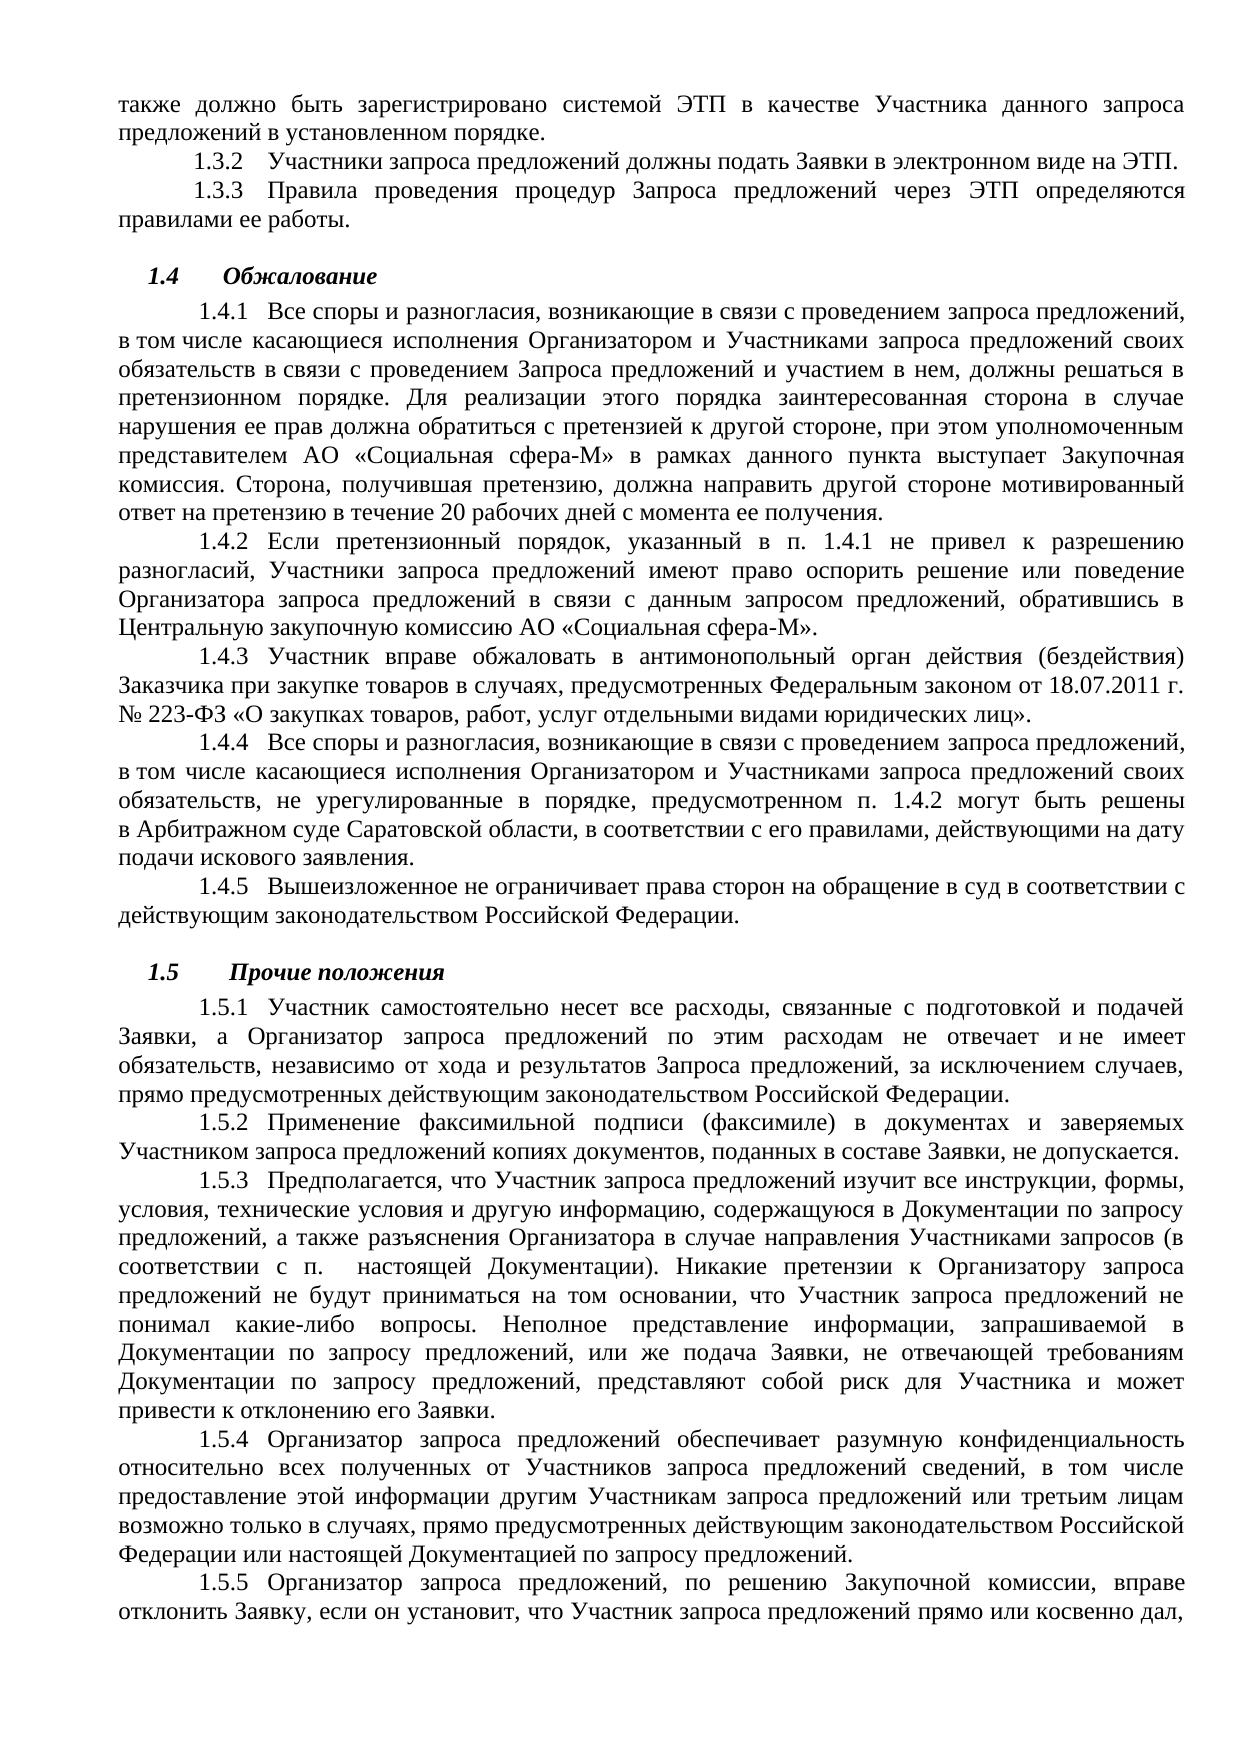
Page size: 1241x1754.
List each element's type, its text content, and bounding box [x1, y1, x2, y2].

list Участник самостоятельно несет все расходы, связанные с подготовкой и подачей Заявки, а Организатор запроса предложений по этим расходам не отвечает и не имеет обязательств, независимо от хода и результатов Запроса предложений, за исключением случаев, прямо предусмотренных действующим законодательством Российской Федерации. [118, 992, 1185, 1107]
list Организатор запроса предложений обеспечивает разумную конфиденциальность относительно всех полученных от Участников запроса предложений сведений, в том числе предоставление этой информации другим Участникам запроса предложений или третьим лицам возможно только в случаях, прямо предусмотренных действующим законодательством Российской Федерации или настоящей Документацией по запросу предложений. [118, 1424, 1185, 1567]
subtitle 1.5 Прочие положения [118, 957, 1185, 986]
list Предполагается, что Участник запроса предложений изучит все инструкции, формы, условия, технические условия и другую информацию, содержащуюся в Документации по запросу предложений, а также разъяснения Организатора в случае направления Участниками запросов (в соответствии с п. 3.3.8 настоящей Документации). Никакие претензии к Организатору запроса предложений не будут приниматься на том основании, что Участник запроса предложений не понимал какие-либо вопросы. Неполное представление информации, запрашиваемой в Документации по запросу предложений, или же подача Заявки, не отвечающей требованиям Документации по запросу предложений, представляют собой риск для Участника и может привести к отклонению его Заявки. [118, 1165, 1185, 1424]
subtitle 1.4 Обжалование [118, 261, 1185, 290]
list Все споры и разногласия, возникающие в связи с проведением запроса предложений, в том числе касающиеся исполнения Организатором и Участниками запроса предложений своих обязательств в связи с проведением Запроса предложений и участием в нем, должны решаться в претензионном порядке. Для реализации этого порядка заинтересованная сторона в случае нарушения ее прав должна обратиться с претензией к другой стороне, при этом уполномоченным представителем АО «Социальная сфера-М» в рамках данного пункта выступает Закупочная комиссия. Сторона, получившая претензию, должна направить другой стороне мотивированный ответ на претензию в течение 20 рабочих дней с момента ее получения. [118, 296, 1185, 526]
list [118, 89, 1185, 146]
list Правила проведения процедур Запроса предложений через ЭТП определяются правилами ее работы. [118, 175, 1185, 232]
list Участники запроса предложений должны подать Заявки в электронном виде на ЭТП. [118, 146, 1185, 175]
list Если претензионный порядок, указанный в п. 1.4.1 не привел к разрешению разногласий, Участники запроса предложений имеют право оспорить решение или поведение Организатора запроса предложений в связи с данным запросом предложений, обратившись в Центральную закупочную комиссию АО «Социальная сфера-М». [118, 526, 1185, 641]
list Участник вправе обжаловать в антимонопольный орган действия (бездействия) Заказчика при закупке товаров в случаях, предусмотренных Федеральным законом от 18.07.2011 г. № 223-ФЗ «О закупках товаров, работ, услуг отдельными видами юридических лиц». [118, 641, 1185, 727]
list Все споры и разногласия, возникающие в связи с проведением запроса предложений, в том числе касающиеся исполнения Организатором и Участниками запроса предложений своих обязательств, не урегулированные в порядке, предусмотренном п. 1.4.2 могут быть решены в Арбитражном суде Саратовской области, в соответствии с его правилами, действующими на дату подачи искового заявления. [118, 727, 1185, 871]
list Вышеизложенное не ограничивает права сторон на обращение в суд в соответствии с действующим законодательством Российской Федерации. [118, 871, 1185, 929]
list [118, 1567, 1185, 1625]
list Применение факсимильной подписи (факсимиле) в документах и заверяемых Участником запроса предложений копиях документов, поданных в составе Заявки, не допускается. [118, 1107, 1185, 1165]
